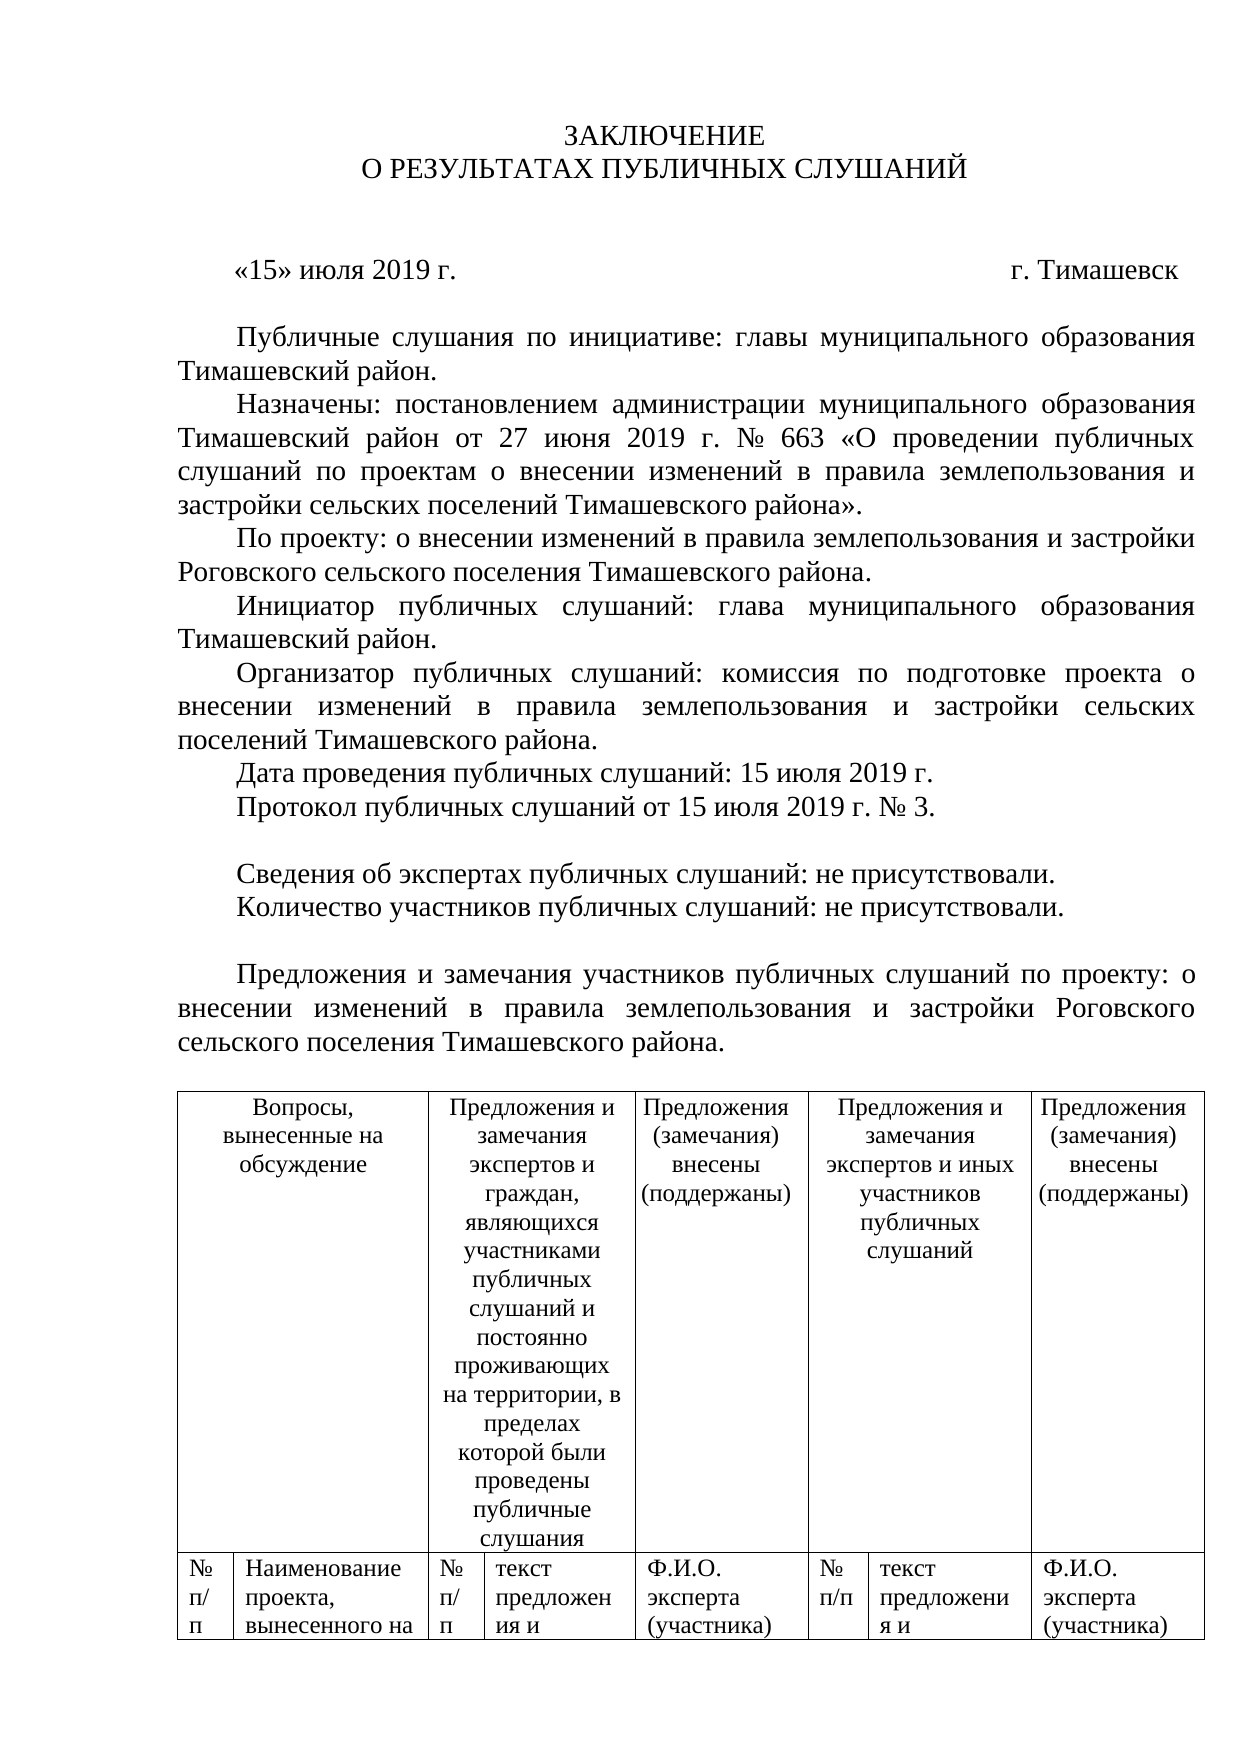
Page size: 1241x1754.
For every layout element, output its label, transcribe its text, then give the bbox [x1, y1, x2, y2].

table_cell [234, 1553, 428, 1639]
text По проекту: о внесении изменений в правила землепользования и застройки Роговского сельского поселения Тимашевского района. [177, 521, 1196, 588]
text Количество участников публичных слушаний: не присутствовали. [177, 889, 1196, 923]
table_cell № п/п [429, 1553, 484, 1639]
table_header Предложения (замечания) внесены (поддержаны) [636, 1092, 808, 1552]
text Назначены: постановлением администрации муниципального образования Тимашевский район от 27 июня 2019 г. № 663 «О проведении публичных слушаний по проектам о внесении изменений в правила землепользования и застройки сельских поселений Тимашевского района». [177, 386, 1196, 521]
text Протокол публичных слушаний от 15 июля 2019 г. № 3. [177, 789, 1196, 822]
text Организатор публичных слушаний: комиссия по подготовке проекта о внесении изменений в правила землепользования и застройки сельских поселений Тимашевского района. [177, 655, 1196, 755]
text Сведения об экспертах публичных слушаний: не присутствовали. [177, 856, 1196, 889]
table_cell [869, 1553, 1031, 1639]
table_header Предложения и замечания экспертов и иных участников публичных слушаний [809, 1092, 1031, 1552]
text Дата проведения публичных слушаний: 15 июля 2019 г. [177, 755, 1196, 789]
text Предложения и замечания участников публичных слушаний по проекту: о внесении изменений в правила землепользования и застройки Роговского сельского поселения Тимашевского района. [177, 957, 1196, 1057]
table_header Предложения (замечания) внесены (поддержаны) [1032, 1092, 1204, 1552]
table_header Предложения и замечания экспертов и граждан, являющихся участниками публичных слушаний и постоянно проживающих на территории, в пределах которой были проведены публичные слушания [429, 1092, 635, 1552]
table_cell № п/п [178, 1553, 233, 1639]
text Инициатор публичных слушаний: глава муниципального образования Тимашевский район. [177, 588, 1196, 655]
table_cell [636, 1553, 808, 1639]
text ЗАКЛЮЧЕНИЕ [177, 118, 1152, 152]
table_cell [485, 1553, 635, 1639]
text «15» июля 2019 г. г. Тимашевск [177, 252, 1196, 286]
text Публичные слушания по инициативе: главы муниципального образования Тимашевский район. [177, 319, 1196, 386]
table_header Вопросы, вынесенные на обсуждение [178, 1092, 428, 1552]
text О РЕЗУЛЬТАТАХ ПУБЛИЧНЫХ СЛУШАНИЙ [177, 152, 1152, 185]
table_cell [1032, 1553, 1204, 1639]
table_cell № п/п [809, 1553, 868, 1639]
